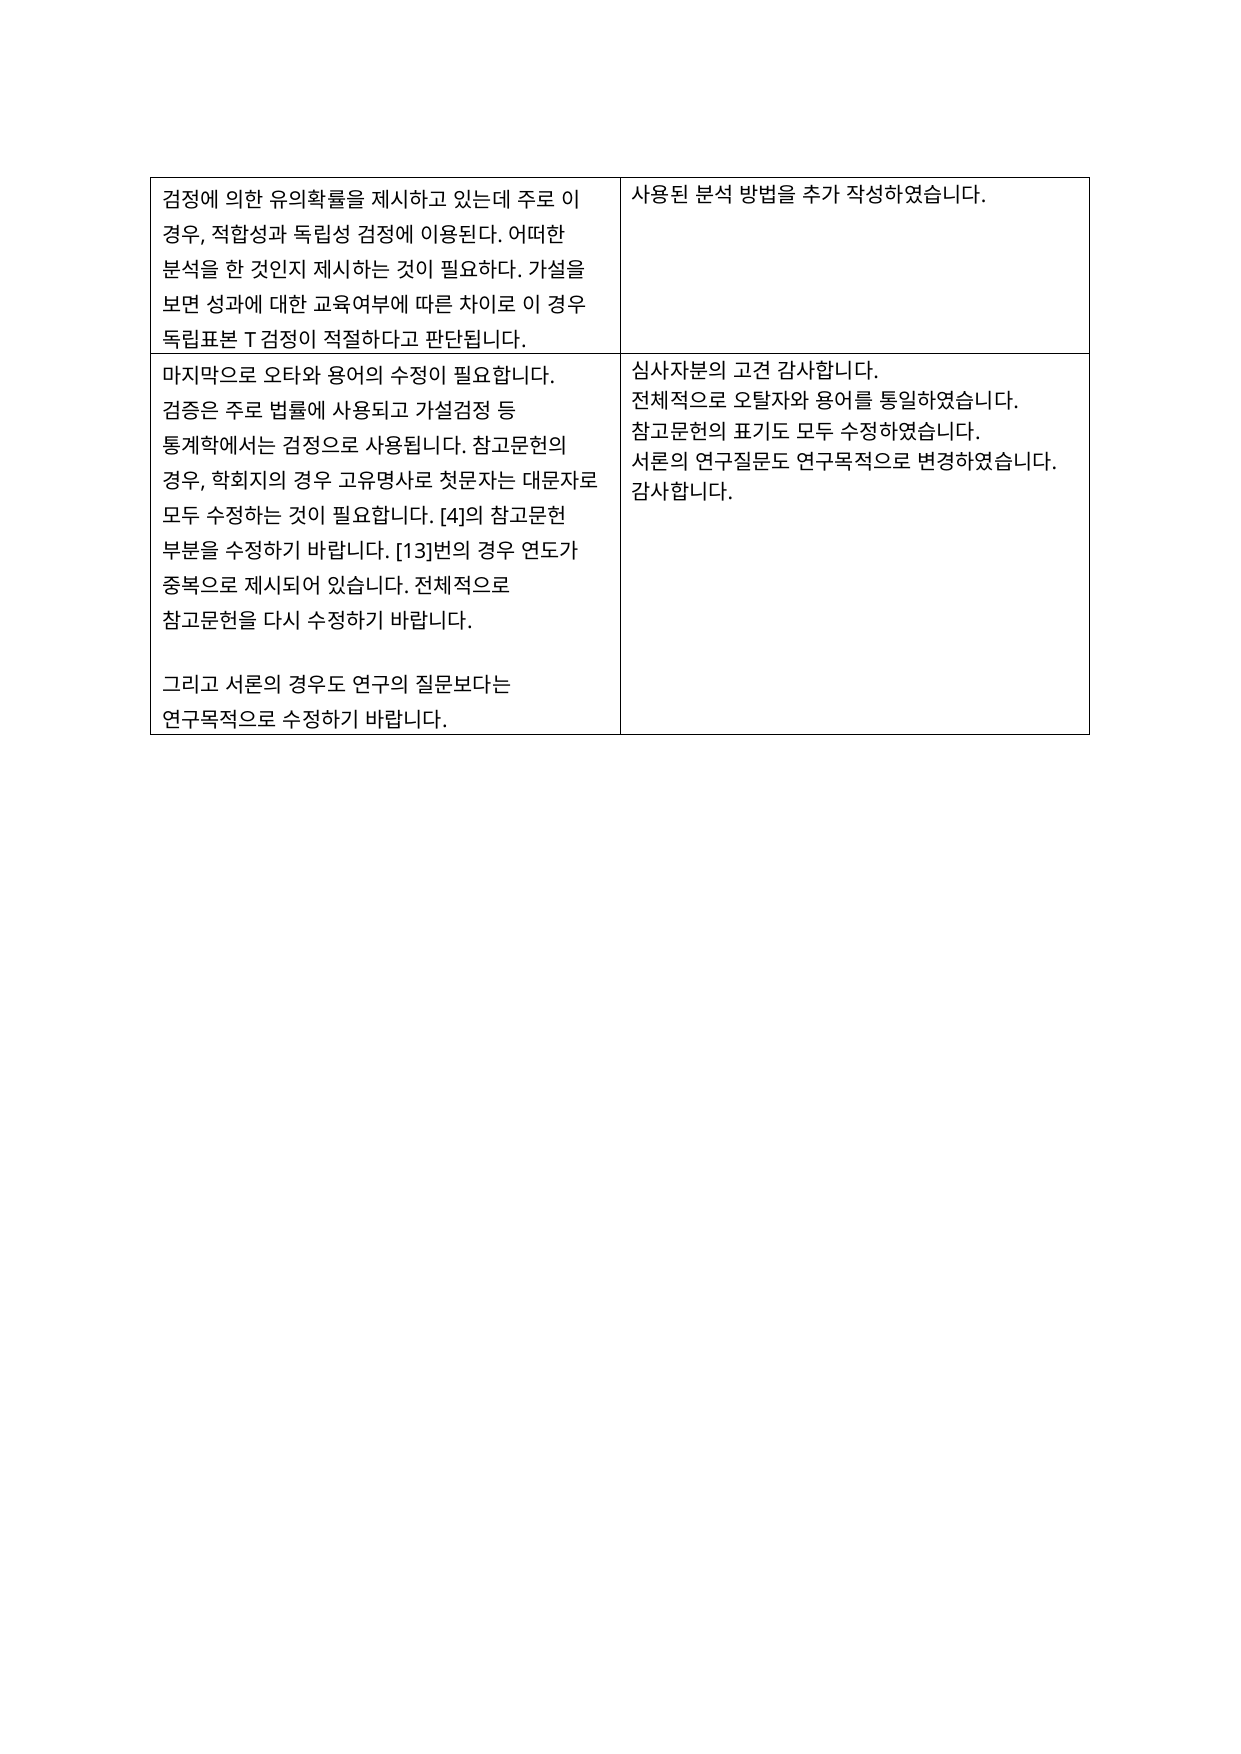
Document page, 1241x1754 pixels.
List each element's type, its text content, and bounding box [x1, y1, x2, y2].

table_cell 심사자분의 고견 감사합니다. 전체적으로 오탈자와 용어를 통일하였습니다. 참고문헌의 표기도 모두 수정하였습니다. 서론의 연구질문도 연구목적으로 변경하였습니다. 감사합니다. [621, 354, 1089, 733]
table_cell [621, 178, 1089, 353]
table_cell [151, 178, 620, 353]
table_cell 마지막으로 오타와 용어의 수정이 필요합니다. 검증은 주로 법률에 사용되고 가설검정 등 통계학에서는 검정으로 사용됩니다. 참고문헌의 경우, 학회지의 경우 고유명사로 첫문자는 대문자로 모두 수정하는 것이 필요합니다. [4]의 참고문헌 부분을 수정하기 바랍니다. [13]번의 경우 연도가 중복으로 제시되어 있습니다. 전체적으로 참고문헌을 다시 수정하기 바랍니다. 그리고 서론의 경우도 연구의 질문보다는 연구목적으로 수정하기 바랍니다. [151, 354, 620, 733]
